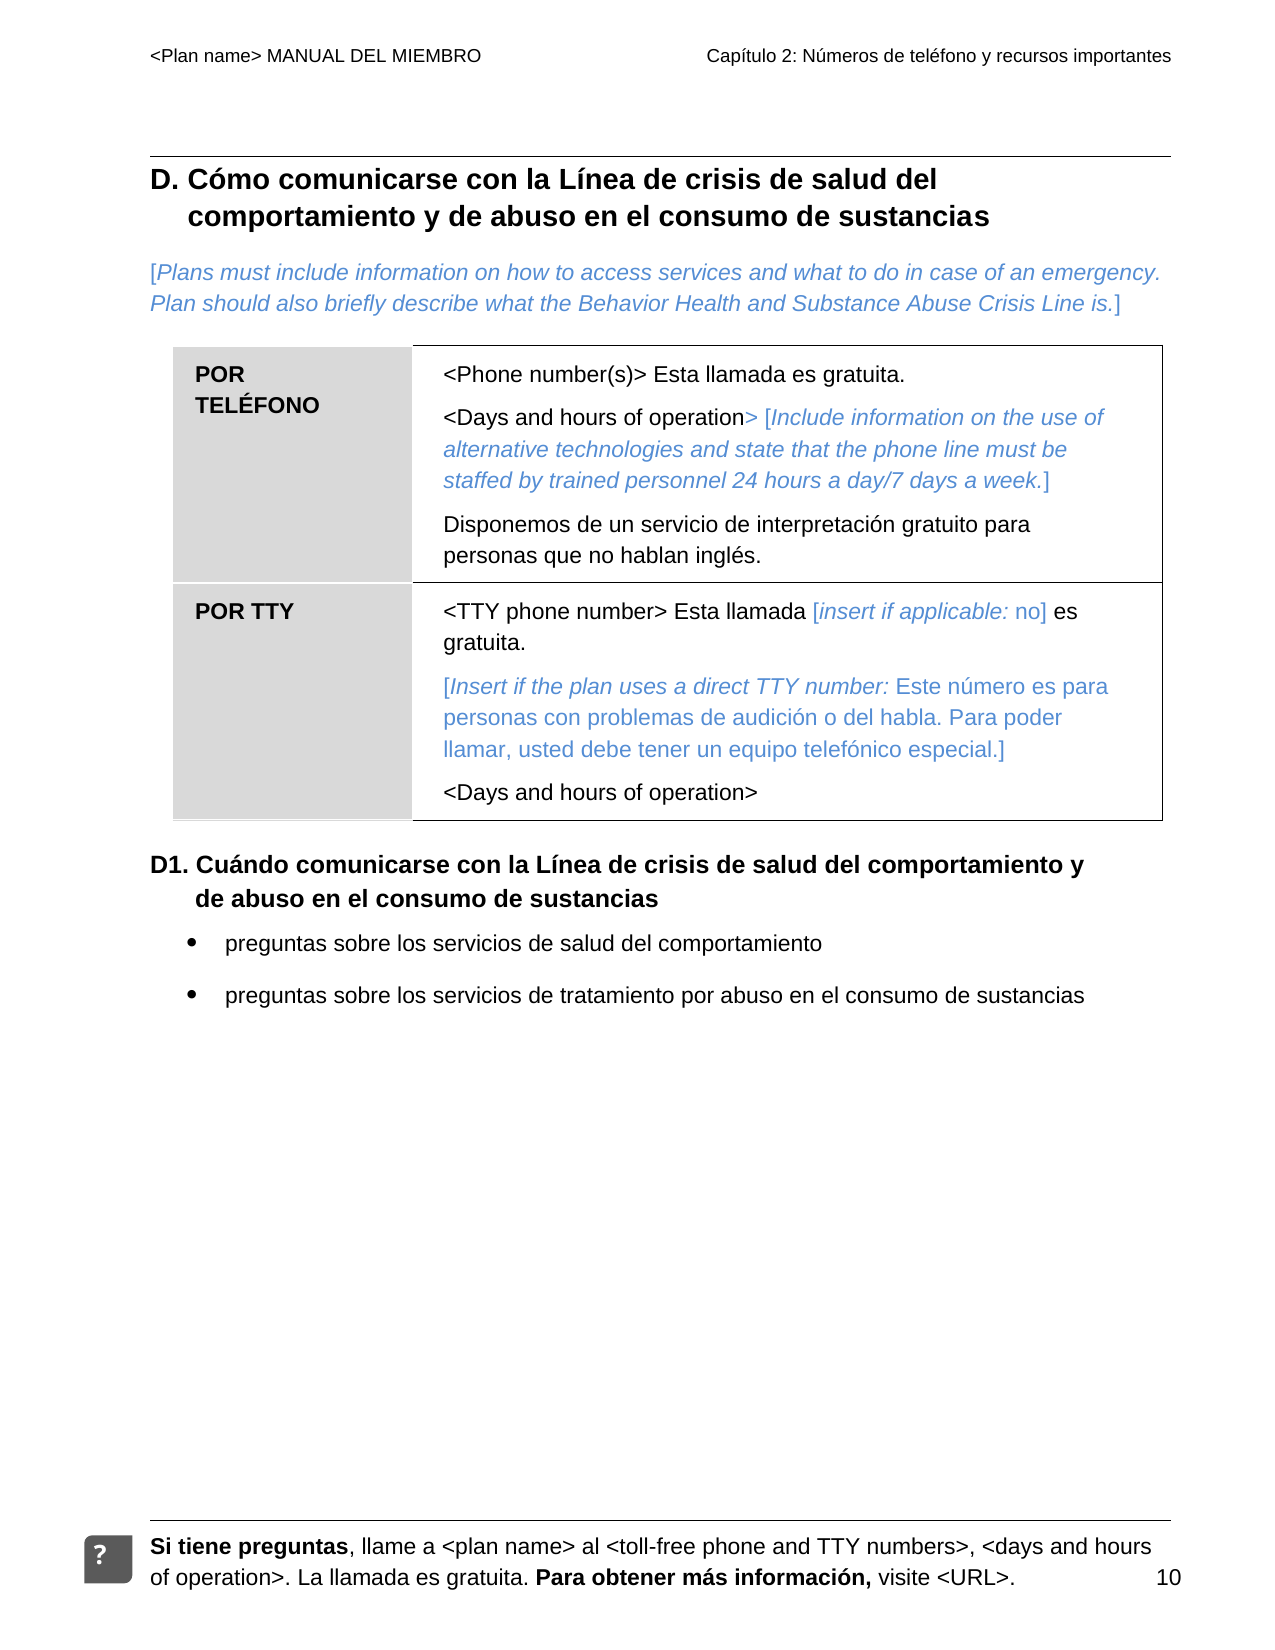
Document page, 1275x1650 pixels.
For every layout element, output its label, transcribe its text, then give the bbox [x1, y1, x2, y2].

subtitle D1. Cuándo comunicarse con la Línea de crisis de salud del comportamiento y de abuso en el consumo de sustancias [150, 847, 1096, 914]
table_header [413, 338, 1162, 344]
list preguntas sobre los servicios de tratamiento por abuso en el consumo de sustancias [187, 978, 1096, 1009]
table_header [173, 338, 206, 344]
table_cell <TTY phone number> Esta llamada [insert if applicable: no] es gratuita. [Insert if the plan uses a direct TTY number: Este número es para personas con problemas de audición o del habla. Para poder llamar, usted debe tener un equipo telefónico especial.] <Days and hours of operation> [413, 583, 1162, 819]
list preguntas sobre los servicios de salud del comportamiento [187, 926, 1096, 957]
table_cell POR TELÉFONO [173, 347, 412, 582]
subtitle Cómo comunicarse con la Línea de crisis de salud del comportamiento y de abuso en el consumo de sustancias [150, 157, 1171, 234]
text [Plans must include information on how to access services and what to do in case of an emergency. Plan should also briefly describe what the Behavior Health and Substance Abuse Crisis Line is.] [150, 255, 1171, 317]
table_cell <Phone number(s)> Esta llamada es gratuita. <Days and hours of operation> [Include information on the use of alternative technologies and state that the phone line must be staffed by trained personnel 24 hours a day/7 days a week.] Disponemos de un servicio de interpretación gratuito para personas que no hablan inglés. [413, 346, 1162, 582]
table_cell POR TTY [173, 584, 412, 819]
